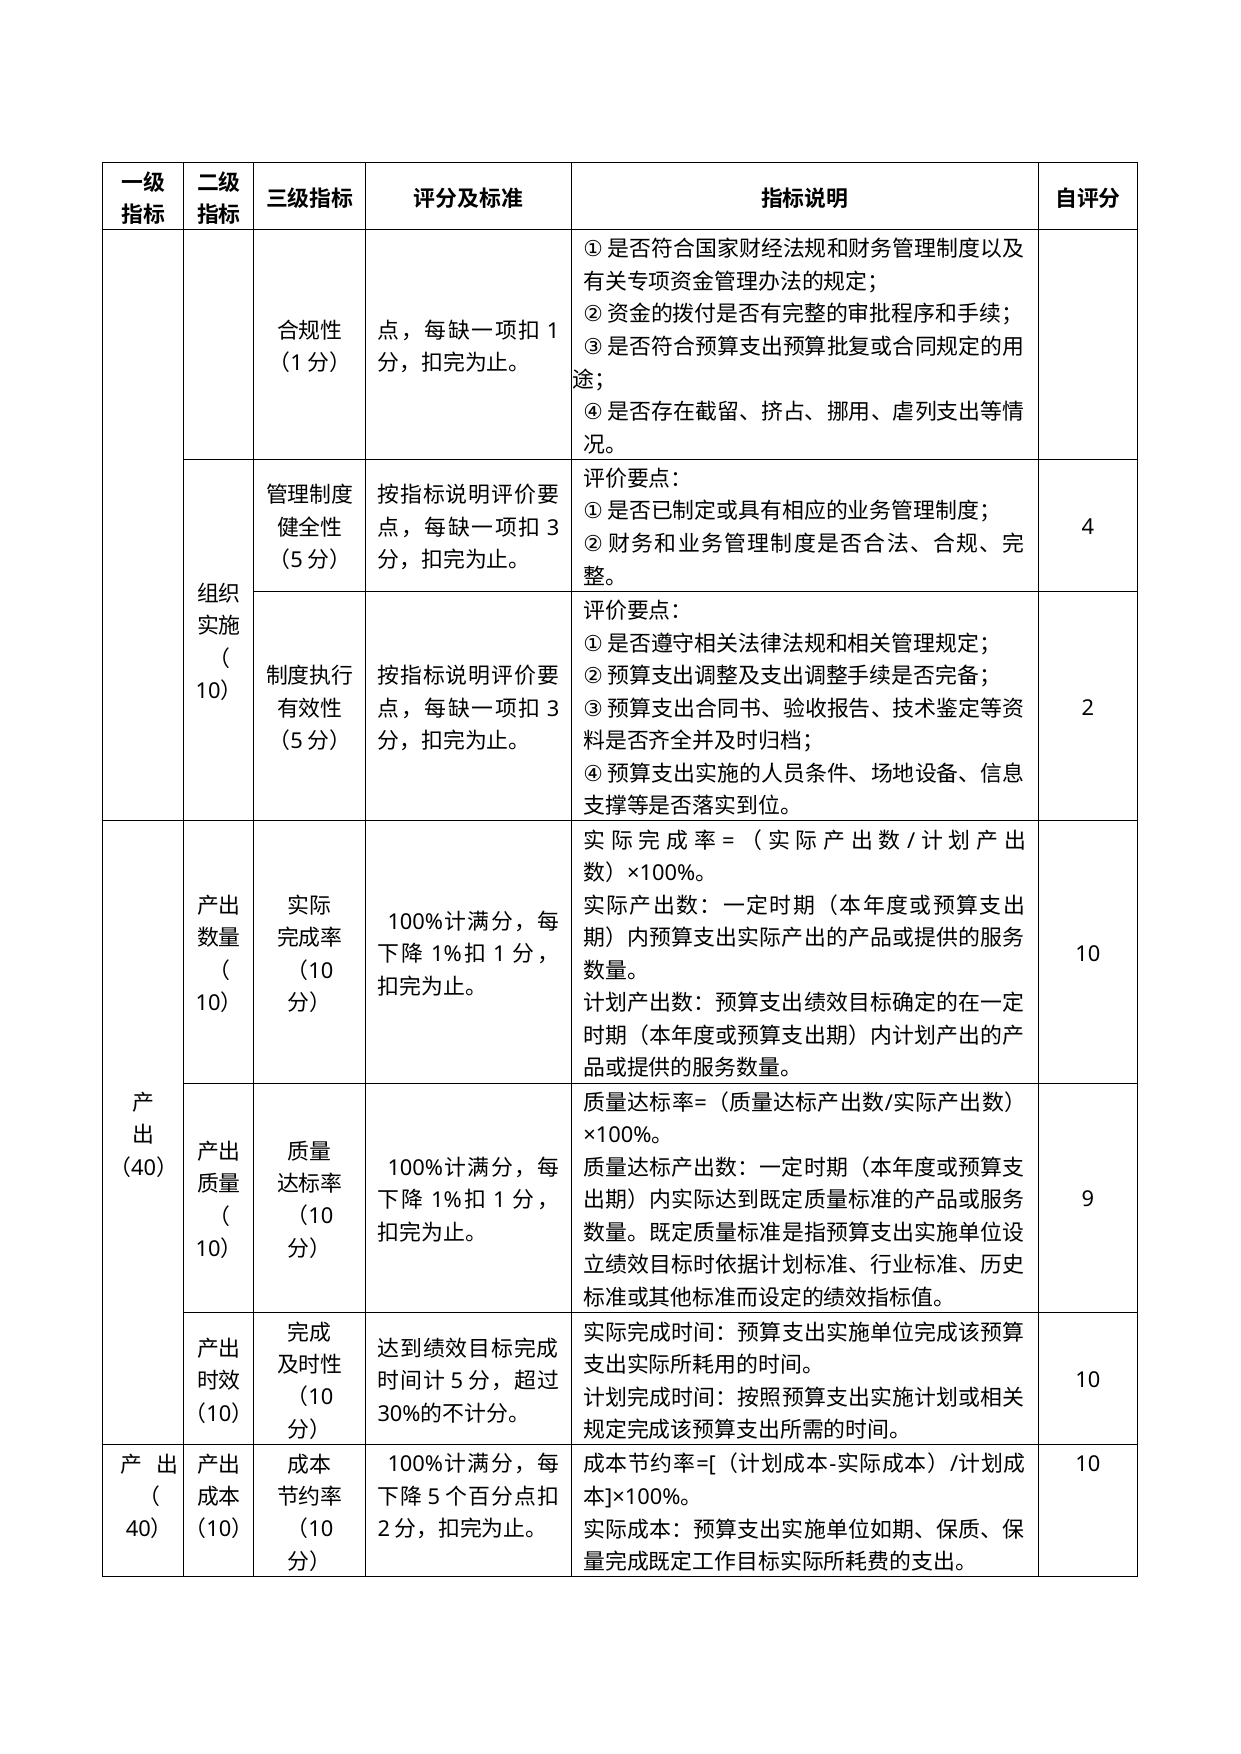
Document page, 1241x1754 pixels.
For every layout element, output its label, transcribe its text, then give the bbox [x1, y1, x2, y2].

table_cell 按指标说明评价要点，每缺一项扣3分，扣完为止。 [366, 592, 571, 820]
table_cell 实际完成时间：预算支出实施单位完成该预算支出实际所耗用的时间。 计划完成时间：按照预算支出实施计划或相关规定完成该预算支出所需的时间。 [572, 1313, 1038, 1444]
table_cell 实际 完成率 （10分） [254, 821, 365, 1082]
table_cell 成本 节约率 （10分） [254, 1445, 365, 1576]
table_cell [572, 230, 1038, 459]
table_cell 组织 实施（10） [184, 460, 253, 820]
table_cell 管理制度 健全性 （5分） [254, 460, 365, 591]
table_header 一级 指标 [103, 163, 183, 229]
table_cell 达到绩效目标完成时间计5分，超过30%的不计分。 [366, 1313, 571, 1444]
table_header 自评分 [1039, 163, 1137, 229]
table_cell 2 [1039, 592, 1137, 820]
table_cell 9 [1039, 1084, 1137, 1312]
table_cell 资金使用 合规性 （1分） [254, 230, 365, 459]
table_cell 实际完成率=（实际产出数/计划产出数）×100%。 实际产出数：一定时期（本年度或预算支出期）内预算支出实际产出的产品或提供的服务数量。 计划产出数：预算支出绩效目标确定的在一定时期（本年度或预算支出期）内计划产出的产品或提供的服务数量。 [572, 821, 1038, 1082]
table_cell 评价要点： ①是否已制定或具有相应的业务管理制度； ②财务和业务管理制度是否合法、合规、完整。 [572, 460, 1038, 591]
table_cell 按指标说明评价要点，每缺一项扣3分，扣完为止。 [366, 460, 571, 591]
table_header 二级 指标 [184, 163, 253, 229]
table_cell 100%计满分，每下降5个百分点扣2分，扣完为止。 [366, 1445, 571, 1576]
table_cell 产出 数量（10） [184, 821, 253, 1082]
table_cell 产 出 （40） [103, 1445, 183, 1576]
table_cell 产出 时效（10） [184, 1313, 253, 1444]
table_cell 4 [1039, 460, 1137, 591]
table_header 三级指标 [254, 163, 365, 229]
table_cell 1 [1039, 230, 1137, 459]
table_cell 评价要点： ①是否遵守相关法律法规和相关管理规定； ②预算支出调整及支出调整手续是否完备； ③预算支出合同书、验收报告、技术鉴定等资料是否齐全并及时归档； ④预算支出实施的人员条件、场地设备、信息支撑等是否落实到位。 [572, 592, 1038, 820]
table_cell 完成 及时性 （10分） [254, 1313, 365, 1444]
table_cell 100%计满分，每下降1%扣1分，扣完为止。 [366, 1084, 571, 1312]
table_header 评分及标准 [366, 163, 571, 229]
table_cell 质量 达标率 （10分） [254, 1084, 365, 1312]
table_cell 100%计满分，每下降1%扣1分，扣完为止。 [366, 821, 571, 1082]
table_header 指标说明 [572, 163, 1038, 229]
table_cell 10 [1039, 1313, 1137, 1444]
table_cell 10 [1039, 821, 1137, 1082]
table_cell 按指标说明评价要点，每缺一项扣1分，扣完为止。 [366, 230, 571, 459]
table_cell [572, 1445, 1038, 1576]
table_cell 产出 质量（10） [184, 1084, 253, 1312]
table_cell 制度执行 有效性 （5分） [254, 592, 365, 820]
table_cell 10 [1039, 1445, 1137, 1576]
table_cell 产出 成本（10） [184, 1445, 253, 1576]
table_cell 质量达标率=（质量达标产出数/实际产出数）×100%。 质量达标产出数：一定时期（本年度或预算支出期）内实际达到既定质量标准的产品或服务数量。既定质量标准是指预算支出实施单位设立绩效目标时依据计划标准、行业标准、历史标准或其他标准而设定的绩效指标值。 [572, 1084, 1038, 1312]
table_cell 产 出 （40） [103, 821, 183, 1444]
